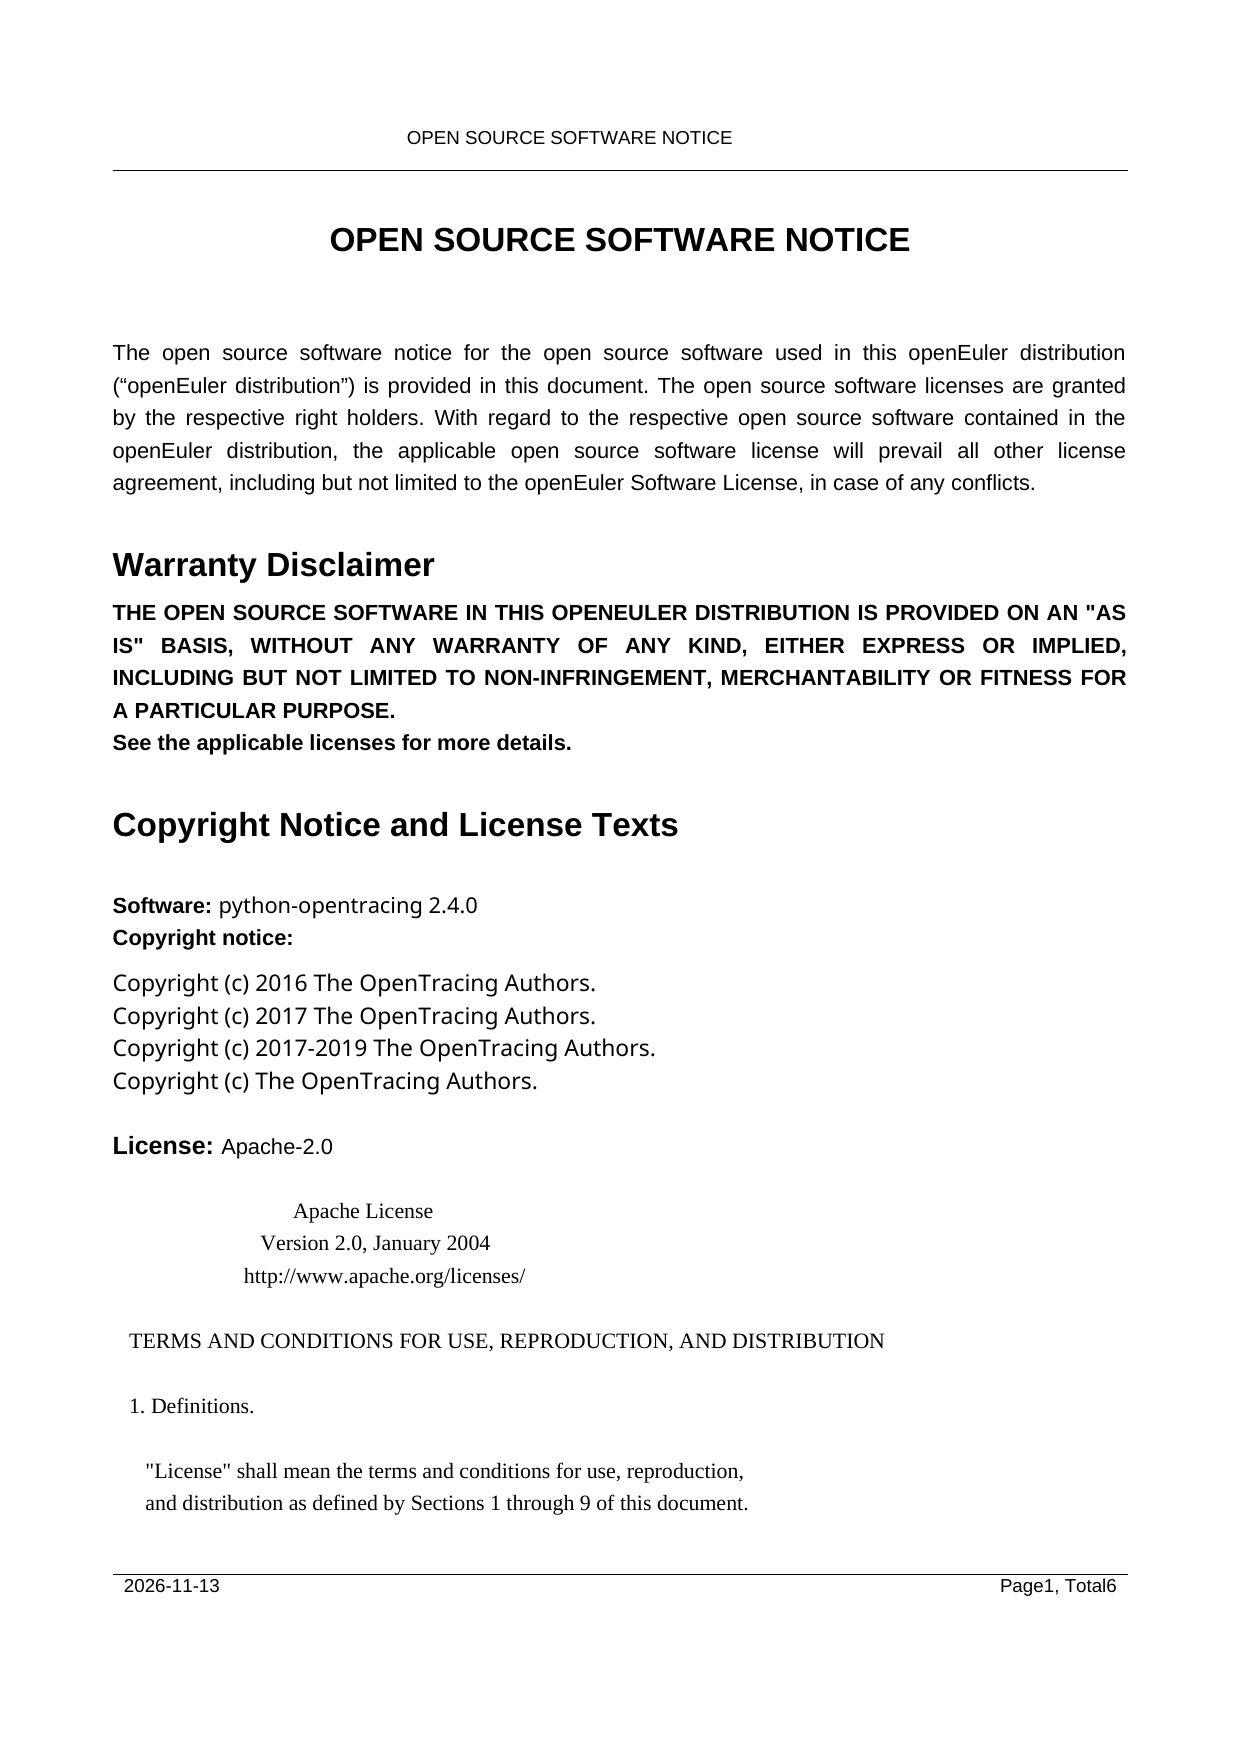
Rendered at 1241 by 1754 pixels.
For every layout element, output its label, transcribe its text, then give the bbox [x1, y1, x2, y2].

text License: Apache-2.0 [112, 1129, 1128, 1161]
text The open source software notice for the open source software used in this openEuler distribution (“openEuler distribution”) is provided in this document. The open source software licenses are granted by the respective right holders. With regard to the respective open source software contained in the openEuler distribution, the applicable open source software license will prevail all other license agreement, including but not limited to the openEuler Software License, in case of any conflicts. [112, 336, 1128, 499]
title Software: python-opentracing 2.4.0 [112, 889, 1128, 921]
text OPEN SOURCE SOFTWARE NOTICE [112, 206, 1128, 271]
text Copyright notice: [112, 921, 1128, 954]
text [112, 1161, 1128, 1519]
text Copyright Notice and License Texts [112, 791, 1128, 856]
text Copyright (c) 2016 The OpenTracing Authors. Copyright (c) 2017 The OpenTracing Authors. Copyright (c) 2017-2019 The OpenTracing Authors. Copyright (c) The OpenTracing Authors. [112, 966, 1128, 1129]
text Warranty Disclaimer [112, 531, 1128, 596]
text THE OPEN SOURCE SOFTWARE IN THIS OPENEULER DISTRIBUTION IS PROVIDED ON AN "AS IS" BASIS, WITHOUT ANY WARRANTY OF ANY KIND, EITHER EXPRESS OR IMPLIED, INCLUDING BUT NOT LIMITED TO NON-INFRINGEMENT, MERCHANTABILITY OR FITNESS FOR A PARTICULAR PURPOSE. See the applicable licenses for more details. [112, 596, 1128, 759]
